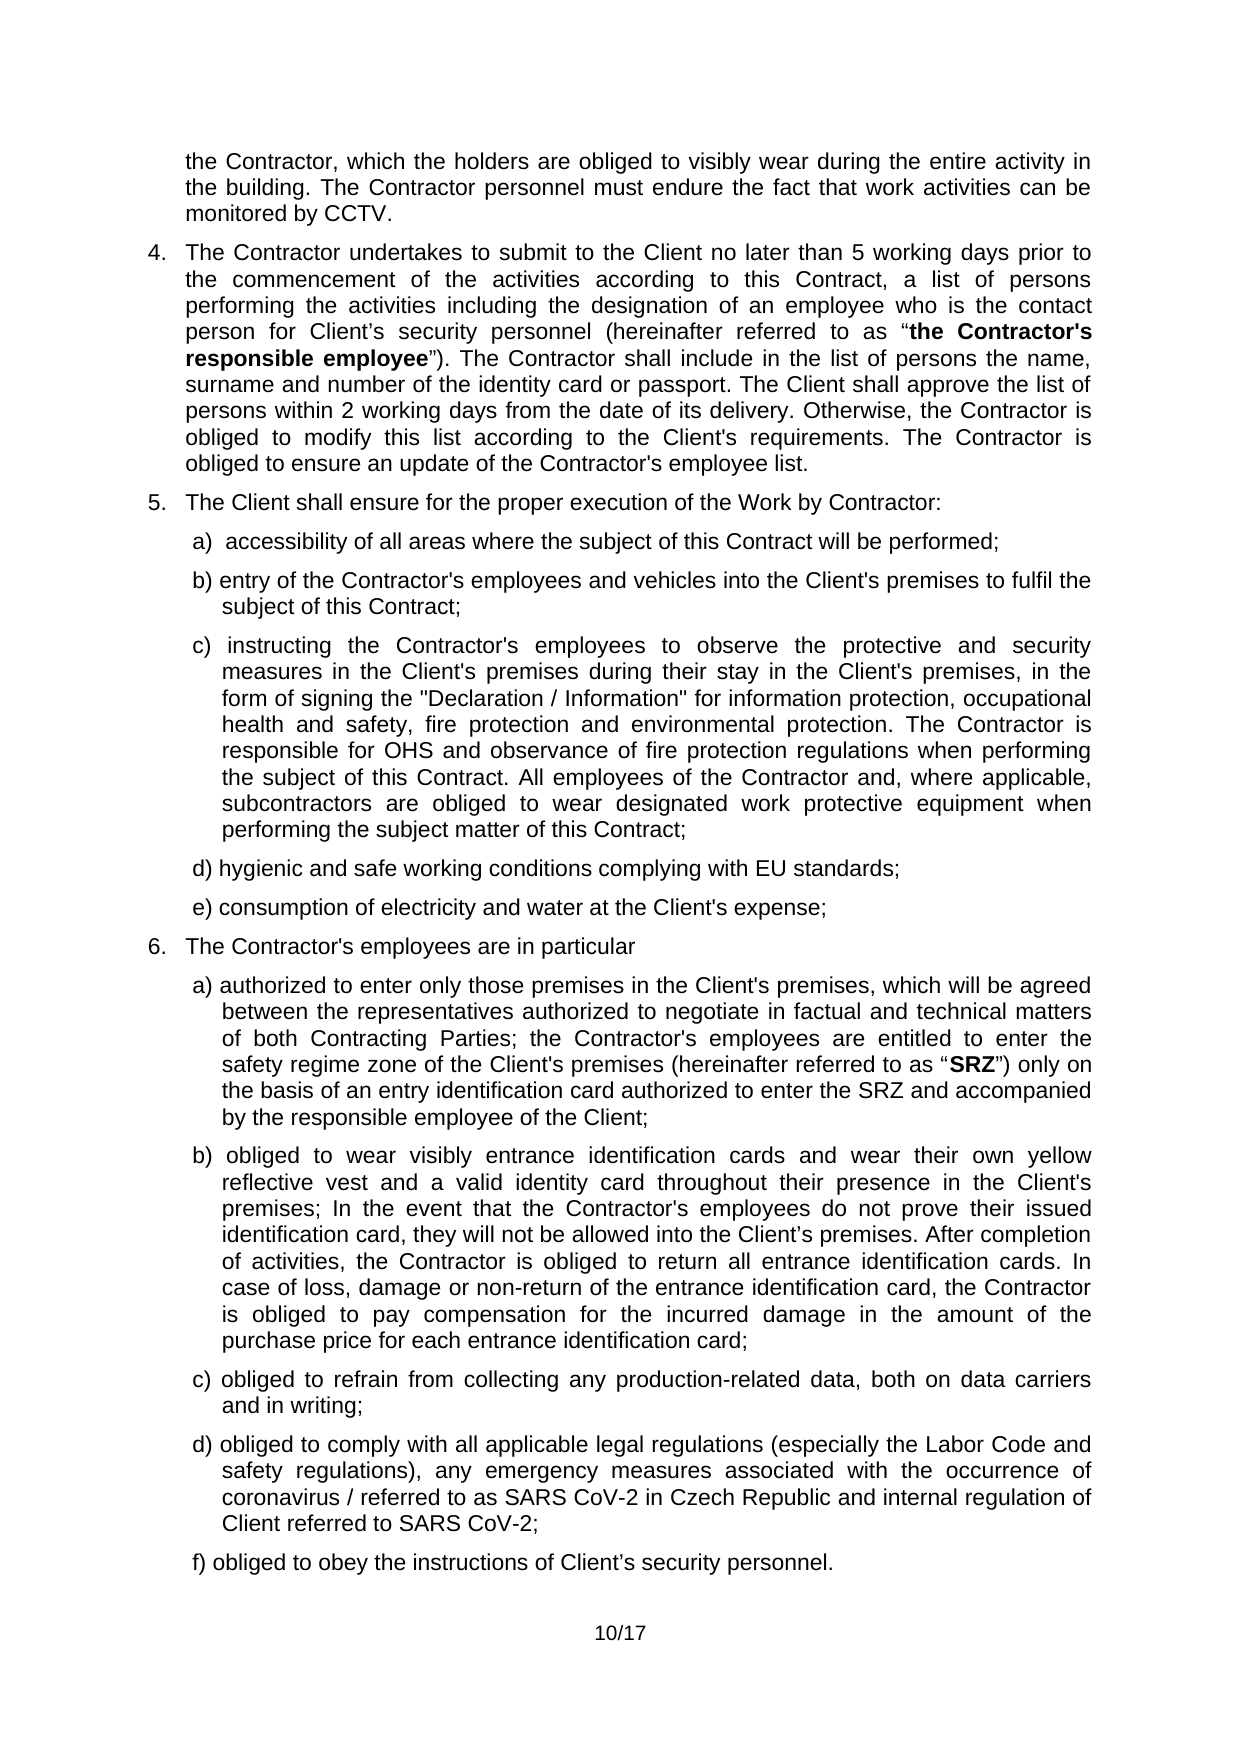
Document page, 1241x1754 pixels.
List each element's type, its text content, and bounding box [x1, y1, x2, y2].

text b) obliged to wear visibly entrance identification cards and wear their own yellow reflective vest and a valid identity card throughout their presence in the Client's premises; In the event that the Contractor's employees do not prove their issued identification card, they will not be allowed into the Client’s premises. After completion of activities, the Contractor is obliged to return all entrance identification cards. In case of loss, damage or non-return of the entrance identification card, the Contractor is obliged to pay compensation for the incurred damage in the amount of the purchase price for each entrance identification card; [192, 1142, 1092, 1353]
list The Contractor's employees are in particular [148, 933, 1092, 959]
list The Contractor undertakes to submit to the Client no later than 5 working days prior to the commencement of the activities according to this Contract, a list of persons performing the activities including the designation of an employee who is the contact person for Client’s security personnel (hereinafter referred to as “the Contractor's responsible employee”). The Contractor shall include in the list of persons the name, surname and number of the identity card or passport. The Client shall approve the list of persons within 2 working days from the date of its delivery. Otherwise, the Contractor is obliged to modify this list according to the Client's requirements. The Contractor is obliged to ensure an update of the Contractor's employee list. [148, 239, 1092, 476]
text d) hygienic and safe working conditions complying with EU standards; [192, 855, 1092, 882]
text c) instructing the Contractor's employees to observe the protective and security measures in the Client's premises during their stay in the Client's premises, in the form of signing the "Declaration / Information" for information protection, occupational health and safety, fire protection and environmental protection. The Contractor is responsible for OHS and observance of fire protection regulations when performing the subject of this Contract. All employees of the Contractor and, where applicable, subcontractors are obliged to wear designated work protective equipment when performing the subject matter of this Contract; [192, 632, 1092, 843]
text d) obliged to comply with all applicable legal regulations (especially the Labor Code and safety regulations), any emergency measures associated with the occurrence of coronavirus / referred to as SARS CoV-2 in Czech Republic and internal regulation of Client referred to SARS CoV-2; [192, 1431, 1092, 1536]
text a) accessibility of all areas where the subject of this Contract will be performed; [192, 528, 1092, 554]
list The Client shall ensure for the proper execution of the Work by Contractor: [148, 489, 1092, 515]
text b) entry of the Contractor's employees and vehicles into the Client's premises to fulfil the subject of this Contract; [192, 567, 1092, 619]
text c) obliged to refrain from collecting any production-related data, both on data carriers and in writing; [192, 1366, 1092, 1418]
text a) authorized to enter only those premises in the Client's premises, which will be agreed between the representatives authorized to negotiate in factual and technical matters of both Contracting Parties; the Contractor's employees are entitled to enter the safety regime zone of the Client's premises (hereinafter referred to as “SRZ”) only on the basis of an entry identification card authorized to enter the SRZ and accompanied by the responsible employee of the Client; [192, 972, 1092, 1130]
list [148, 148, 1092, 227]
text e) consumption of electricity and water at the Client's expense; [192, 894, 1092, 920]
text f) obliged to obey the instructions of Client’s security personnel. [192, 1549, 1092, 1575]
